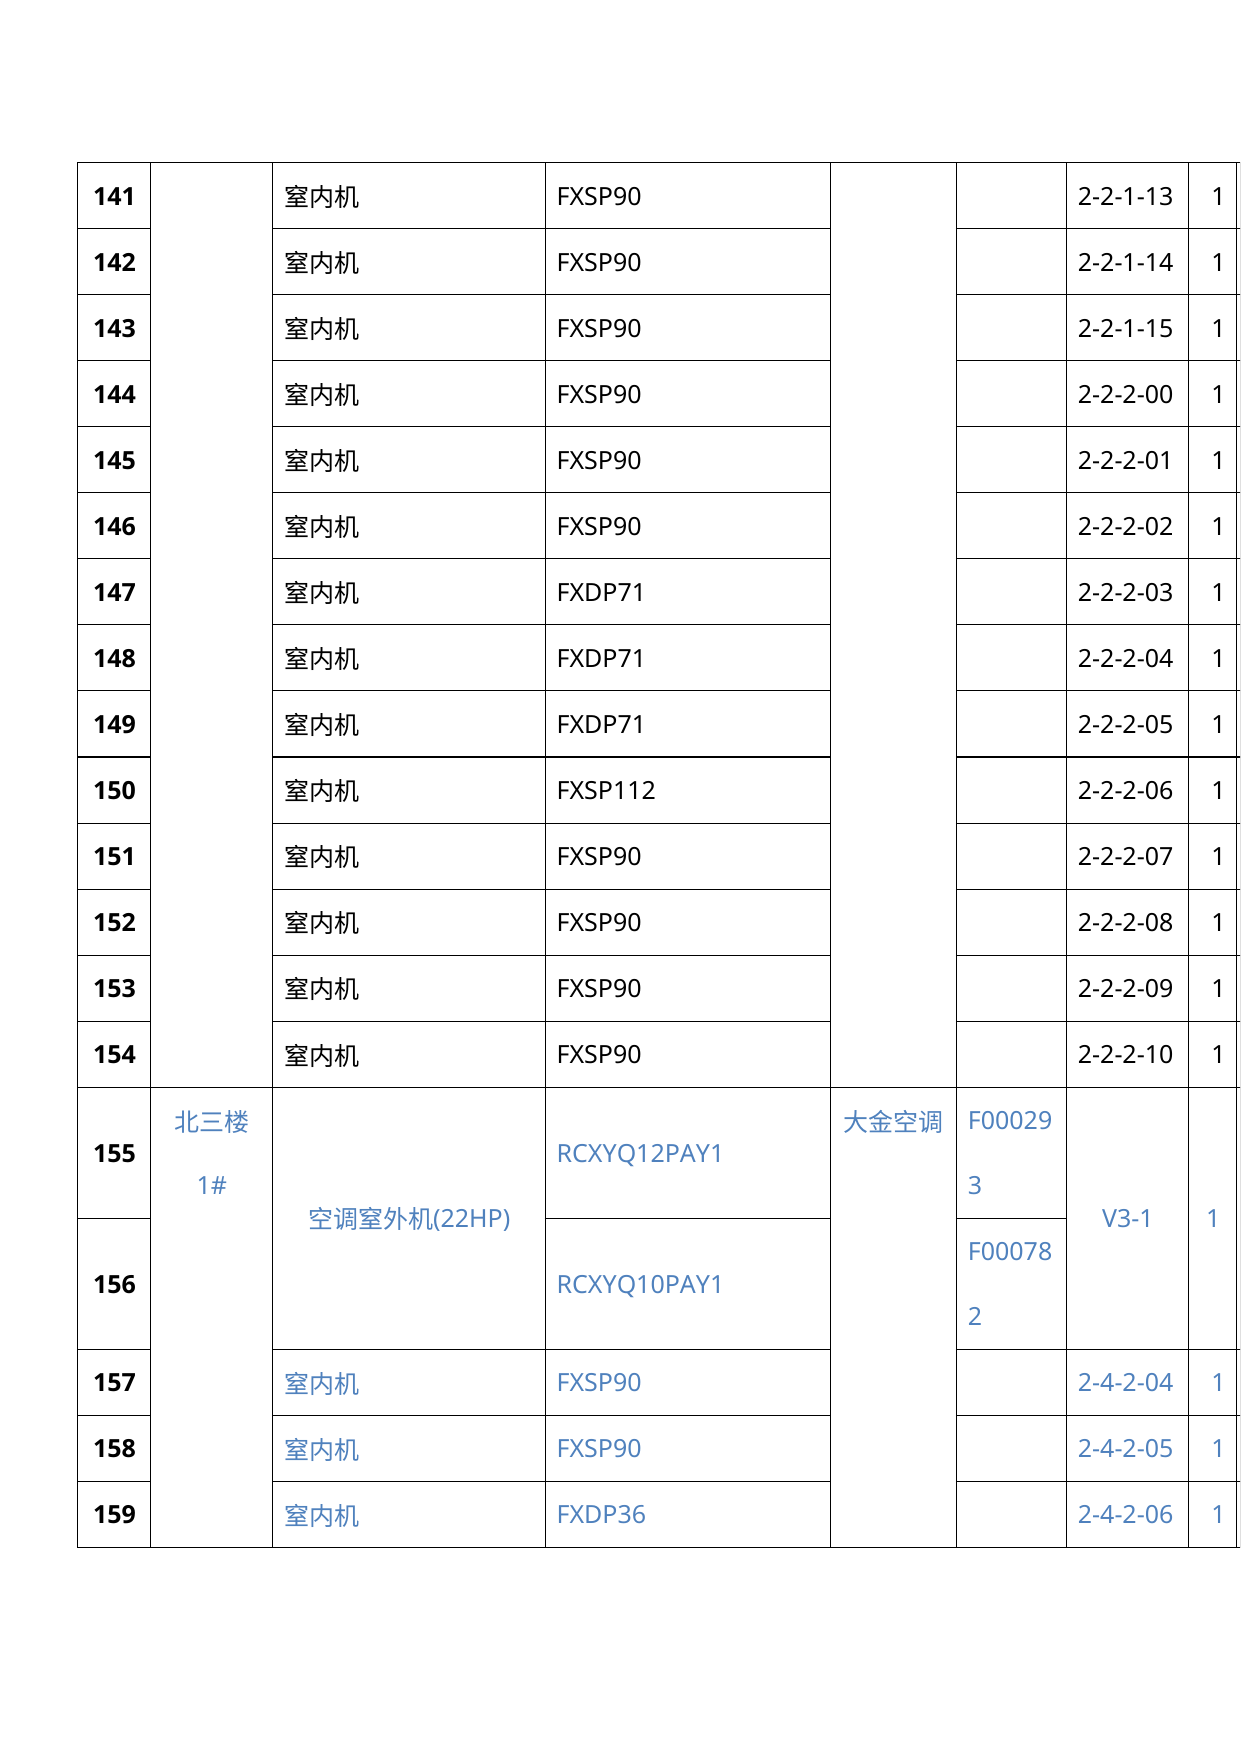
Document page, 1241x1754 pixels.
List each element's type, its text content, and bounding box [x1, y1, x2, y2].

table_cell 窒内机 [273, 1350, 545, 1415]
table_cell FXSP90 [546, 163, 830, 228]
table_cell 2-4-2-06 [1067, 1482, 1188, 1547]
table_cell 2-2-2-05 [1067, 691, 1188, 756]
table_cell 窒内机 [273, 493, 545, 558]
table_cell 1 [1189, 1022, 1236, 1087]
table_cell 146 [78, 493, 150, 558]
table_cell 空调窒外机(22HP) [273, 1088, 545, 1349]
table_cell 窒内机 [273, 956, 545, 1021]
table_cell 2-2-2-09 [1067, 956, 1188, 1021]
table_cell FXSP90 [546, 1416, 830, 1481]
table_cell [957, 163, 1066, 228]
table_cell 1 [1189, 824, 1236, 888]
table_cell FXSP90 [546, 824, 830, 888]
table_cell 149 [78, 691, 150, 756]
table_cell 148 [78, 625, 150, 690]
table_cell FXSP90 [546, 890, 830, 954]
table_cell 1 [1189, 1088, 1236, 1349]
table_cell RCXYQ12PAY1 [546, 1088, 830, 1218]
table_cell 1 [1189, 625, 1236, 690]
table_cell 窒内机 [273, 824, 545, 888]
table_cell 大金空调 [831, 1088, 956, 1547]
table_cell 窒内机 [273, 625, 545, 690]
table_cell 窒内机 [273, 691, 545, 756]
table_cell [957, 229, 1066, 294]
table_cell 2-2-2-10 [1067, 1022, 1188, 1087]
table_cell 150 [78, 758, 150, 822]
table_cell F000782 [957, 1219, 1066, 1349]
table_cell 153 [78, 956, 150, 1021]
table_cell 2-2-2-04 [1067, 625, 1188, 690]
table_cell 窒内机 [273, 163, 545, 228]
table_cell 1 [1189, 163, 1236, 228]
table_cell FXDP36 [546, 1482, 830, 1547]
table_cell 2-2-2-02 [1067, 493, 1188, 558]
table_cell 1 [1189, 229, 1236, 294]
table_cell 2-2-2-07 [1067, 824, 1188, 888]
table_cell 北三楼1# [151, 1088, 272, 1547]
table_cell [957, 559, 1066, 624]
table_cell 147 [78, 559, 150, 624]
table_cell 151 [78, 824, 150, 888]
table_cell 窒内机 [273, 1416, 545, 1481]
table_cell 2-2-2-01 [1067, 427, 1188, 492]
table_cell FXSP90 [546, 361, 830, 426]
table_cell FXSP112 [546, 758, 830, 822]
table_cell 157 [78, 1350, 150, 1415]
table_cell 1 [1189, 493, 1236, 558]
table_cell FXSP90 [546, 493, 830, 558]
table_cell FXSP90 [546, 427, 830, 492]
table_cell FXSP90 [546, 295, 830, 360]
table_cell 1 [1189, 361, 1236, 426]
table_cell [957, 824, 1066, 888]
table_cell 2-2-2-03 [1067, 559, 1188, 624]
table_cell 窒内机 [273, 295, 545, 360]
table_cell 156 [78, 1219, 150, 1349]
table_cell FXSP90 [546, 229, 830, 294]
table_cell V3-1 [1067, 1088, 1188, 1349]
table_cell 窒内机 [273, 758, 545, 822]
table_cell 143 [78, 295, 150, 360]
table_cell 2-2-2-06 [1067, 758, 1188, 822]
table_cell 141 [78, 163, 150, 228]
table_cell [957, 956, 1066, 1021]
table_cell [957, 1350, 1066, 1415]
table_cell [957, 1416, 1066, 1481]
table_cell 1 [1189, 1416, 1236, 1481]
table_cell [957, 427, 1066, 492]
table_cell 1 [1189, 956, 1236, 1021]
table_cell 2-2-2-08 [1067, 890, 1188, 954]
table_cell [957, 691, 1066, 756]
table_cell 1 [1189, 758, 1236, 822]
table_cell [957, 295, 1066, 360]
table_cell 159 [78, 1482, 150, 1547]
table_cell 1 [1189, 1350, 1236, 1415]
table_cell 1 [1189, 1482, 1236, 1547]
table_cell 1 [1189, 559, 1236, 624]
table_cell 2-2-1-13 [1067, 163, 1188, 228]
table_cell [957, 1022, 1066, 1087]
table_cell 145 [78, 427, 150, 492]
table_cell 窒内机 [273, 427, 545, 492]
table_cell 窒内机 [273, 1022, 545, 1087]
table_cell 152 [78, 890, 150, 954]
table_cell [957, 890, 1066, 954]
table_cell 窒内机 [273, 890, 545, 954]
table_cell FXDP71 [546, 691, 830, 756]
table_cell 1 [1189, 890, 1236, 954]
table_cell F000293 [957, 1088, 1066, 1218]
table_cell 1 [1189, 295, 1236, 360]
table_cell 142 [78, 229, 150, 294]
table_cell 窒内机 [273, 559, 545, 624]
table_cell 144 [78, 361, 150, 426]
table_cell FXSP90 [546, 1022, 830, 1087]
table_cell 2-4-2-05 [1067, 1416, 1188, 1481]
table_cell 154 [78, 1022, 150, 1087]
table_cell RCXYQ10PAY1 [546, 1219, 830, 1349]
table_cell FXDP71 [546, 559, 830, 624]
table_cell FXSP90 [546, 1350, 830, 1415]
table_cell 2-2-1-14 [1067, 229, 1188, 294]
table_cell 窒内机 [273, 229, 545, 294]
table_cell 2-2-1-15 [1067, 295, 1188, 360]
table_cell FXSP90 [546, 956, 830, 1021]
table_cell [957, 758, 1066, 822]
table_cell 窒内机 [273, 1482, 545, 1547]
table_cell 158 [78, 1416, 150, 1481]
table_cell 窒内机 [273, 361, 545, 426]
table_cell FXDP71 [546, 625, 830, 690]
table_cell 155 [78, 1088, 150, 1218]
table_cell 2-4-2-04 [1067, 1350, 1188, 1415]
table_cell 2-2-2-00 [1067, 361, 1188, 426]
table_cell [957, 625, 1066, 690]
table_cell [957, 1482, 1066, 1547]
table_cell [957, 361, 1066, 426]
table_cell [957, 493, 1066, 558]
table_cell 1 [1189, 691, 1236, 756]
table_cell 1 [1189, 427, 1236, 492]
